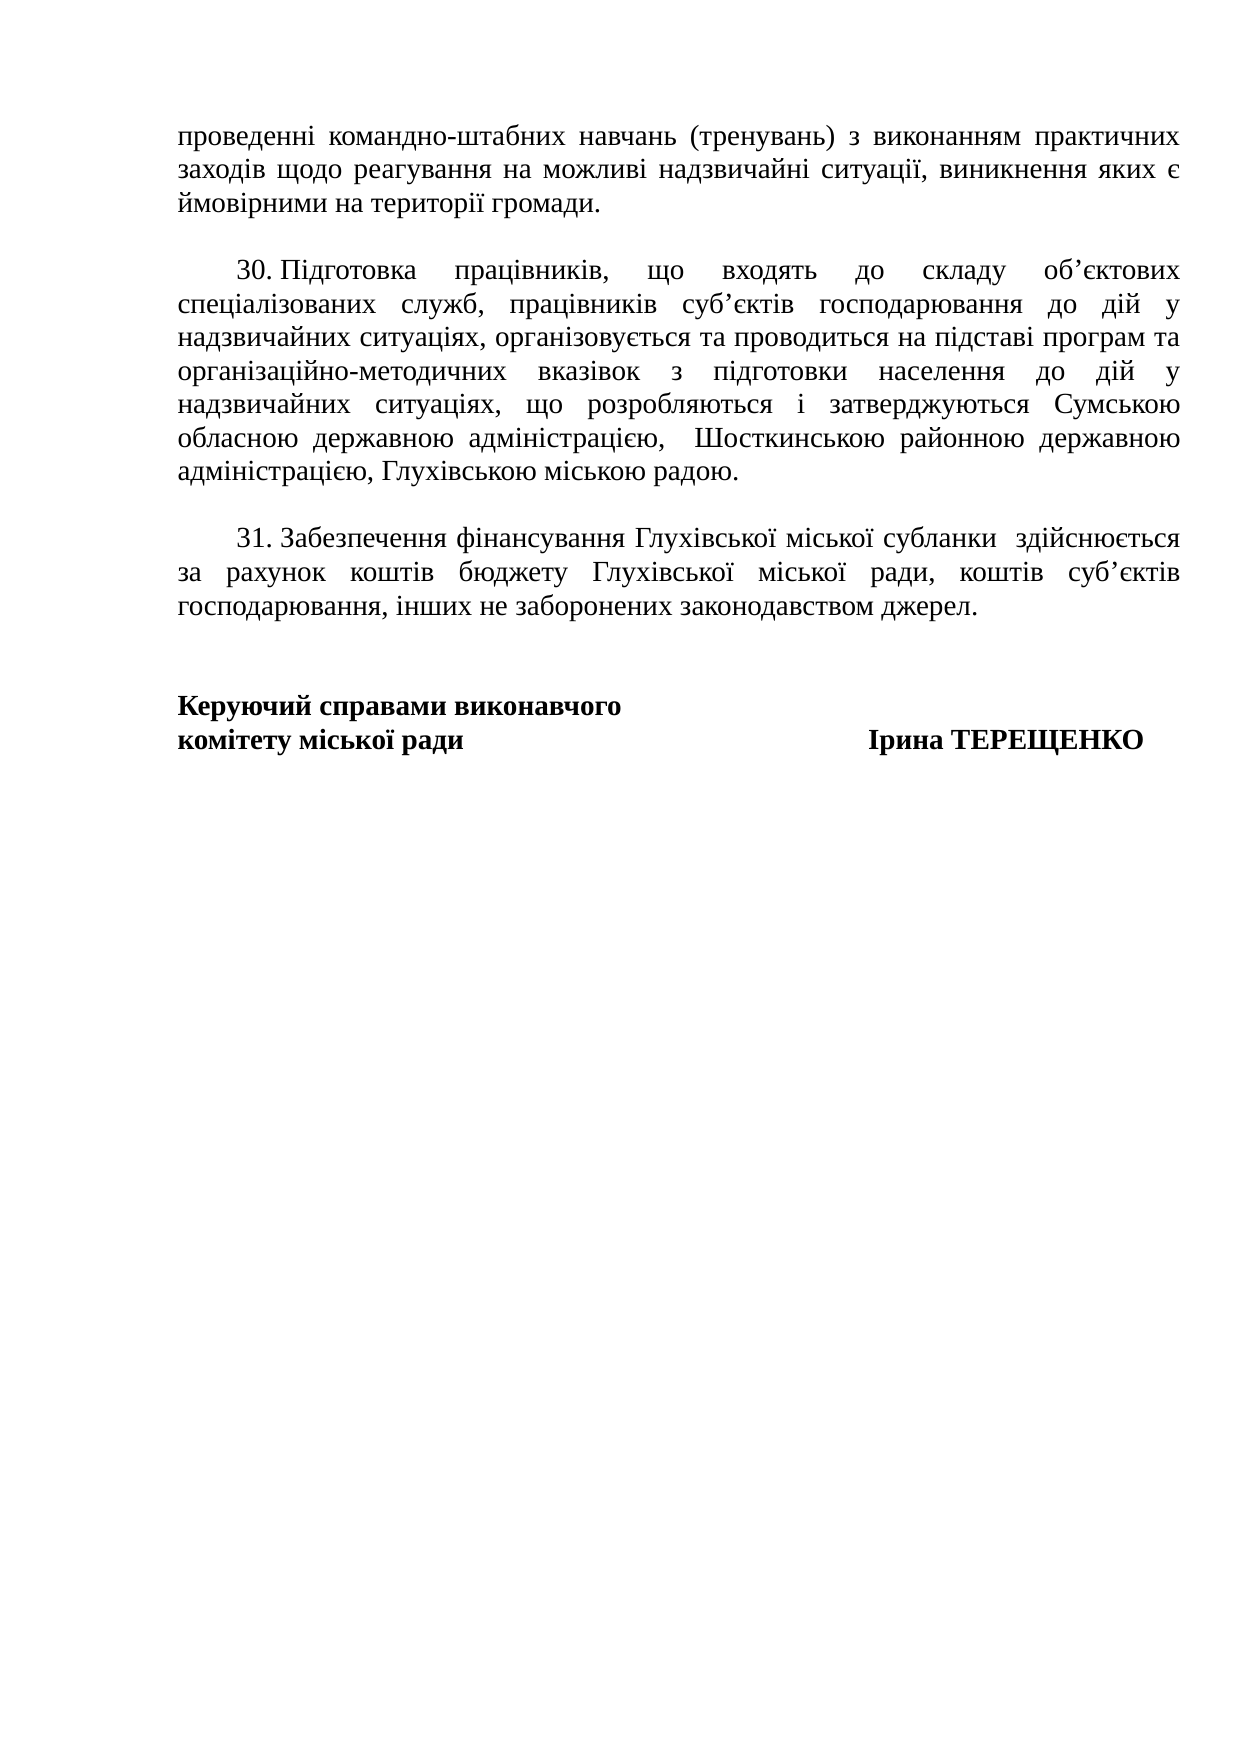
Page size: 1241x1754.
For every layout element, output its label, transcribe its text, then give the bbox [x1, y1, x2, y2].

text 31. Забезпечення фінансування Глухівської міської субланки здійснюється за рахунок коштів бюджету Глухівської міської ради, коштів суб’єктів господарювання, інших не заборонених законодавством джерел. [177, 521, 1181, 621]
text комітету міської ради Ірина ТЕРЕЩЕНКО [177, 722, 1181, 755]
text Керуючий справами виконавчого [177, 688, 1181, 722]
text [177, 118, 1181, 219]
text 30. Підготовка працівників, що входять до складу об’єктових спеціалізованих служб, працівників суб’єктів господарювання до дій у надзвичайних ситуаціях, організовується та проводиться на підставі програм та організаційно-методичних вказівок з підготовки населення до дій у надзвичайних ситуаціях, що розробляються і затверджуються Сумською обласною державною адміністрацією, Шосткинською районною державною адміністрацією, Глухівською міською радою. [177, 252, 1181, 487]
